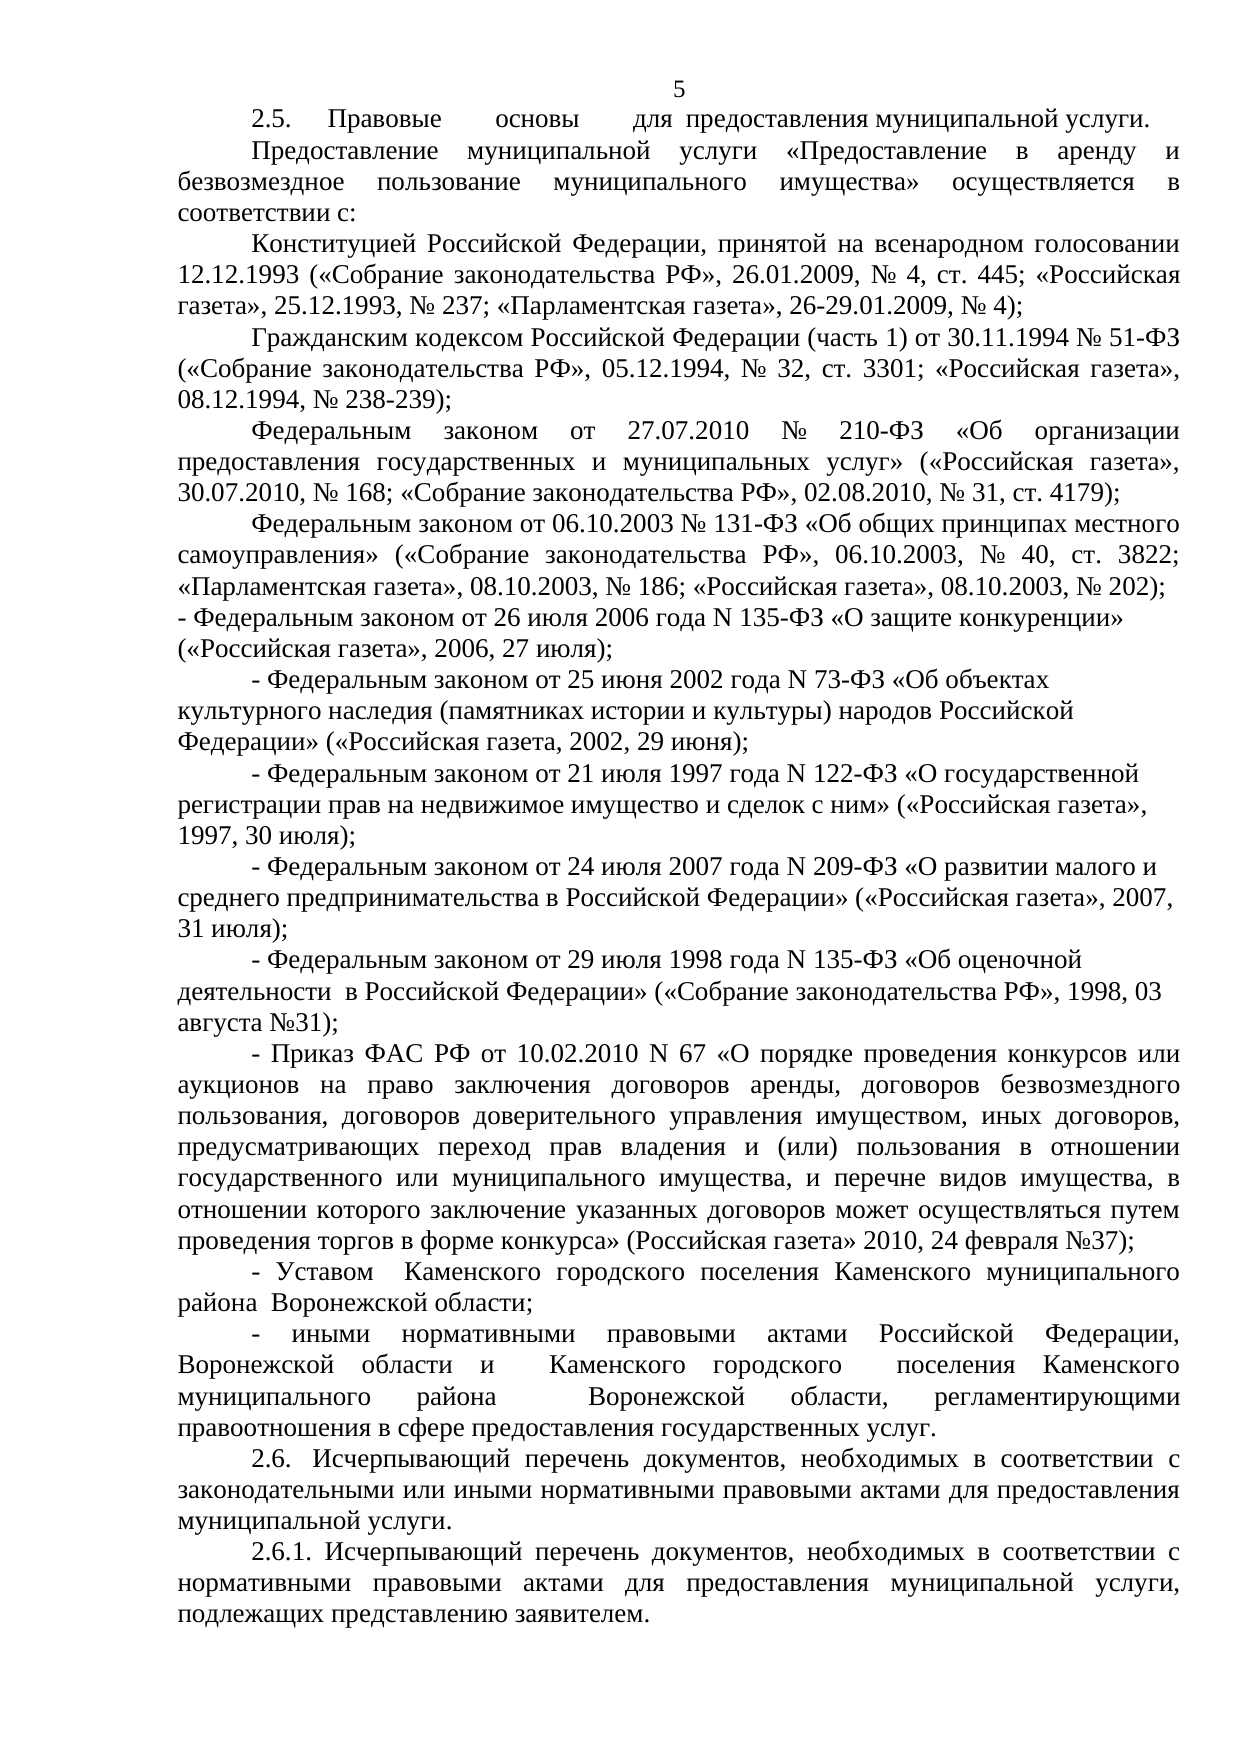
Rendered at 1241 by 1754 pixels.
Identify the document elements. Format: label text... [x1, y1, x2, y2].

text Федеральным законом от 27.07.2010 № 210-ФЗ «Об организации предоставления государственных и муниципальных услуг» («Российская газета», 30.07.2010, № 168; «Собрание законодательства РФ», 02.08.2010, № 31, ст. 4179); [177, 414, 1181, 507]
text Федеральным законом от 06.10.2003 № 131-ФЗ «Об общих принципах местного самоуправления» («Собрание законодательства РФ», 06.10.2003, № 40, ст. 3822; «Парламентская газета», 08.10.2003, № 186; «Российская газета», 08.10.2003, № 202); [177, 507, 1181, 601]
text - иными нормативными правовыми актами Российской Федерации, Воронежской области и Каменского городского поселения Каменского муниципального района Воронежской области, регламентирующими правоотношения в сфере предоставления государственных услуг. [177, 1317, 1181, 1442]
text - Уставом Каменского городского поселения Каменского муниципального района Воронежской области; [177, 1255, 1181, 1317]
text - Федеральным законом от 24 июля 2007 года N 209-ФЗ «О развитии малого и среднего предпринимательства в Российской Федерации» («Российская газета», 2007, 31 июля); [177, 850, 1181, 943]
text Конституцией Российской Федерации, принятой на всенародном голосовании 12.12.1993 («Собрание законодательства РФ», 26.01.2009, № 4, ст. 445; «Российская газета», 25.12.1993, № 237; «Парламентская газета», 26-29.01.2009, № 4); [177, 227, 1181, 321]
list Правовые основы для предоставления муниципальной услуги. [177, 103, 1181, 134]
text - Федеральным законом от 29 июля 1998 года N 135-ФЗ «Об оценочной деятельности в Российской Федерации» («Собрание законодательства РФ», 1998, 03 августа №31); [177, 943, 1181, 1037]
text - Федеральным законом от 21 июля 1997 года N 122-ФЗ «О государственной регистрации прав на недвижимое имущество и сделок с ним» («Российская газета», 1997, 30 июля); [177, 757, 1181, 850]
text Гражданским кодексом Российской Федерации (часть 1) от 30.11.1994 № 51-ФЗ («Собрание законодательства РФ», 05.12.1994, № 32, ст. 3301; «Российская газета», 08.12.1994, № 238-239); [177, 321, 1181, 414]
list Исчерпывающий перечень документов, необходимых в соответствии с законодательными или иными нормативными правовыми актами для предоставления муниципальной услуги. [177, 1442, 1181, 1535]
text - Федеральным законом от 26 июля 2006 года N 135-ФЗ «О защите конкуренции» («Российская газета», 2006, 27 июля); [177, 601, 1181, 663]
text - Приказ ФАС РФ от 10.02.2010 N 67 «О порядке проведения конкурсов или аукционов на право заключения договоров аренды, договоров безвозмездного пользования, договоров доверительного управления имуществом, иных договоров, предусматривающих переход прав владения и (или) пользования в отношении государственного или муниципального имущества, и перечне видов имущества, в отношении которого заключение указанных договоров может осуществляться путем проведения торгов в форме конкурса» (Российская газета» 2010, 24 февраля №37); [177, 1037, 1181, 1255]
text - Федеральным законом от 25 июня 2002 года N 73-ФЗ «Об объектах культурного наследия (памятниках истории и культуры) народов Российской Федерации» («Российская газета, 2002, 29 июня); [177, 663, 1181, 757]
text 2.6.1. Исчерпывающий перечень документов, необходимых в соответствии с нормативными правовыми актами для предоставления муниципальной услуги, подлежащих представлению заявителем. [177, 1535, 1181, 1629]
text Предоставление муниципальной услуги «Предоставление в аренду и безвозмездное пользование муниципального имущества» осуществляется в соответствии с: [177, 134, 1181, 227]
